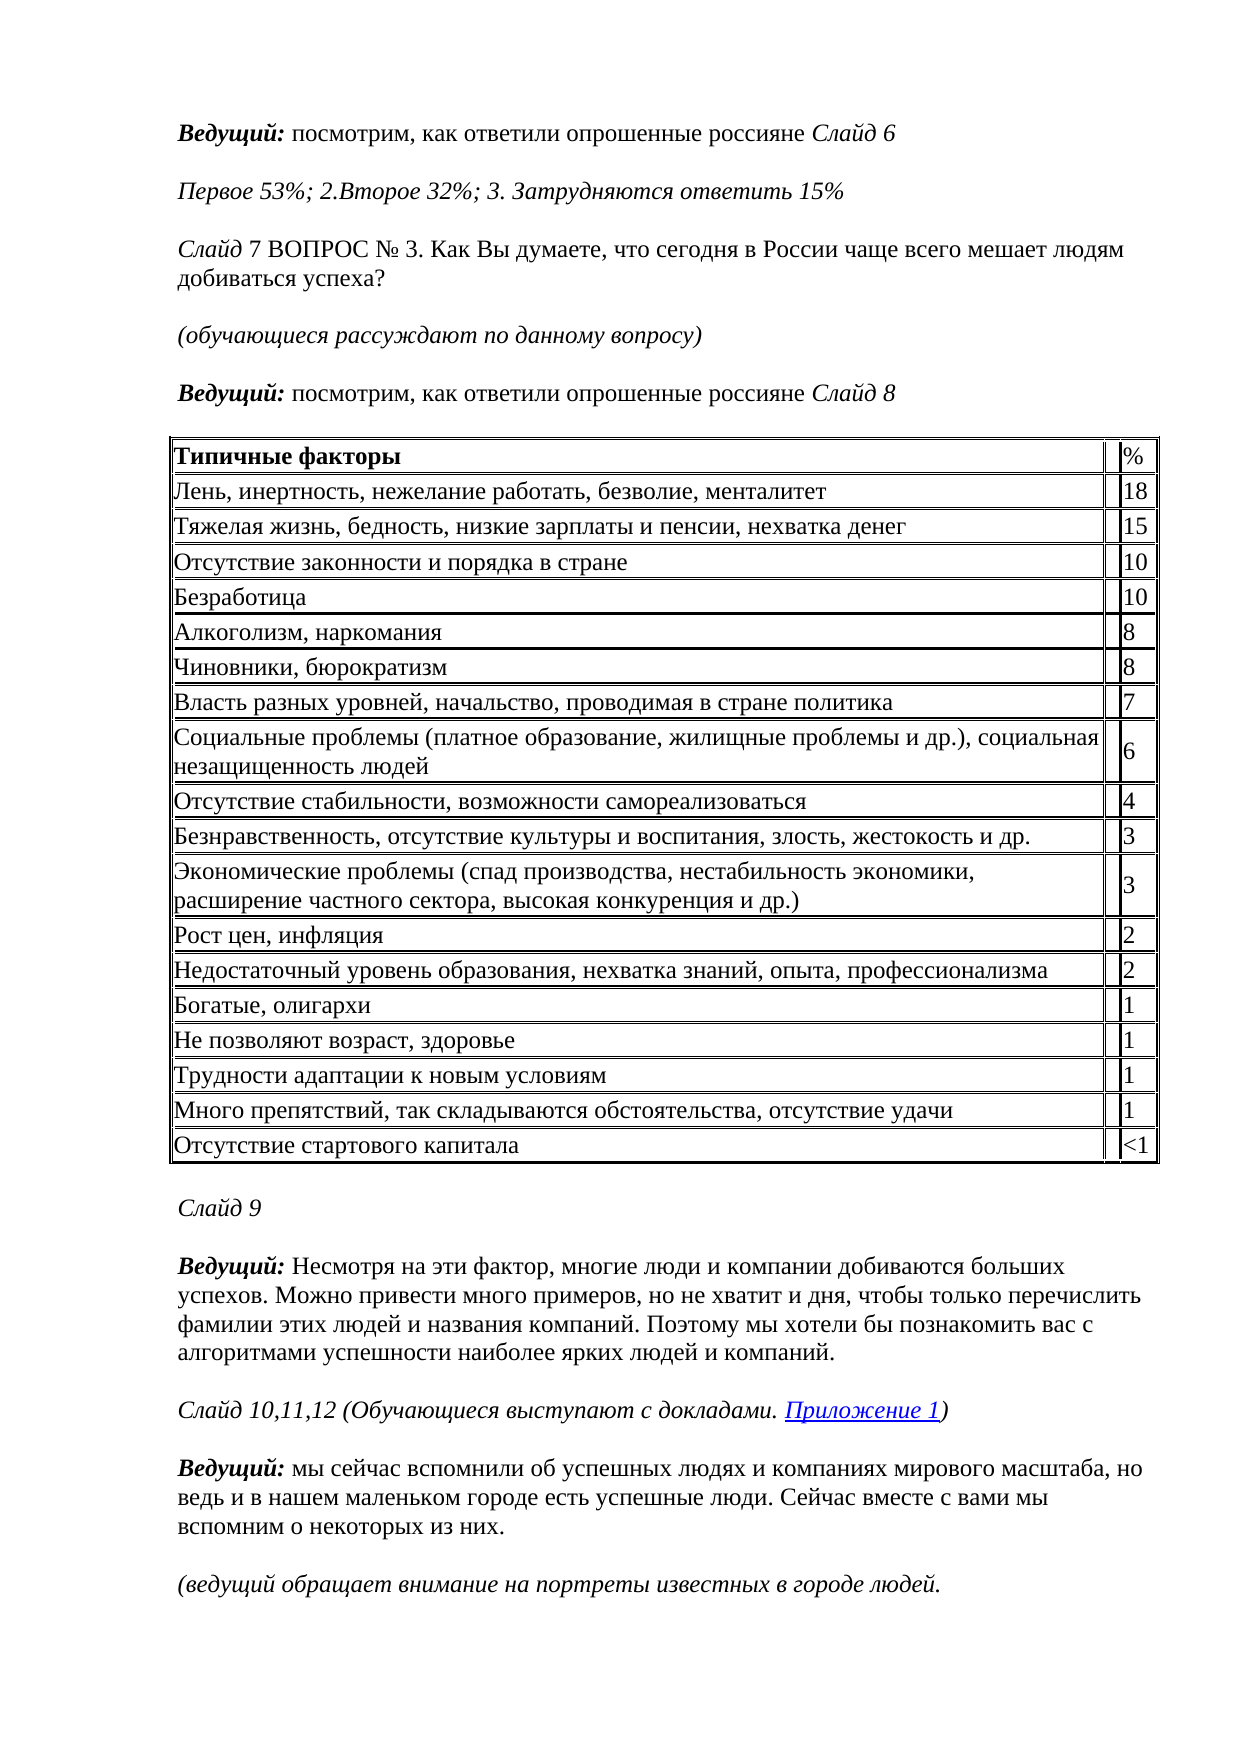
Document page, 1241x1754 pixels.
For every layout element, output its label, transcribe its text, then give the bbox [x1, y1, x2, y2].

table_cell Не позволяют возраст, здоровье [171, 1021, 1105, 1056]
table_cell Тяжелая жизнь, бедность, низкие зарплаты и пенсии, нехватка денег [171, 507, 1105, 542]
table_cell [1106, 721, 1119, 781]
table_cell [1106, 1059, 1119, 1091]
table_cell [1106, 475, 1119, 507]
table_cell 18 [1120, 472, 1158, 507]
table_cell 8 [1122, 612, 1156, 647]
table_cell [1106, 1024, 1119, 1056]
text Слайд 9 [177, 1193, 1152, 1222]
table_cell [1106, 615, 1119, 647]
table_cell [1106, 785, 1119, 816]
table_cell 1 [1120, 1021, 1158, 1056]
table_cell 10 [1120, 577, 1158, 612]
table_cell 10 [1120, 542, 1158, 577]
table_cell 2 [1122, 915, 1157, 950]
text Слайд 7 ВОПРОС № 3. Как Вы думаете, что сегодня в России чаще всего мешает людям добиваться успеха? [177, 234, 1152, 291]
table_cell Богатые, олигархи [173, 985, 1103, 1021]
table_cell [1106, 855, 1119, 915]
table_cell [1106, 580, 1119, 612]
table_header Типичные факторы [173, 440, 1105, 472]
table_cell [1106, 510, 1119, 542]
text (обучающиеся рассуждают по данному вопросу) [177, 321, 1152, 349]
table_cell [1106, 686, 1119, 717]
table_cell [1105, 1129, 1120, 1161]
table_cell 1 [1122, 985, 1157, 1021]
table_cell Власть разных уровней, начальство, проводимая в стране политика [173, 682, 1103, 717]
text Ведущий: посмотрим, как ответили опрошенные россияне Слайд 8 [177, 378, 1152, 407]
table_cell Безнравственность, отсутствие культуры и воспитания, злость, жестокость и др. [173, 816, 1103, 851]
table_cell 1 [1120, 1056, 1158, 1091]
table_cell Рост цен, инфляция [173, 915, 1103, 950]
table_cell Отсутствие законности и порядка в стране [171, 542, 1105, 577]
table_cell 1 [1120, 1091, 1158, 1126]
table_cell Алкоголизм, наркомания [173, 612, 1103, 647]
table_cell [1106, 919, 1119, 950]
table_cell 2 [1122, 950, 1157, 985]
table_cell [1106, 820, 1119, 851]
table_cell Лень, инертность, нежелание работать, безволие, менталитет [171, 472, 1105, 507]
text Ведущий: мы сейчас вспомнили об успешных людях и компаниях мирового масштаба, но ведь и в нашем маленьком городе есть успешные люди. Сейчас вместе с вами мы вспомним о некоторых из них. [177, 1453, 1152, 1539]
table_header % [1120, 440, 1156, 472]
table_cell Трудности адаптации к новым условиям [171, 1056, 1105, 1091]
table_cell 3 [1122, 816, 1157, 851]
table_cell Экономические проблемы (спад производства, нестабильность экономики, расширение частного сектора, высокая конкуренция и др.) [173, 851, 1103, 915]
text (ведущий обращает внимание на портреты известных в городе людей. [177, 1569, 1152, 1597]
table_cell Социальные проблемы (платное образование, жилищные проблемы и др.), социальная незащищенность людей [173, 717, 1103, 781]
text Слайд 10,11,12 (Обучающиеся выступают с докладами. Приложение 1) [177, 1395, 1152, 1424]
table_cell [1106, 1094, 1119, 1126]
table_cell Недостаточный уровень образования, нехватка знаний, опыта, профессионализма [173, 950, 1103, 985]
table_cell 6 [1122, 717, 1157, 781]
table_cell Отсутствие стабильности, возможности самореализоваться [173, 781, 1103, 816]
table_header [1105, 440, 1120, 472]
table_cell [1106, 650, 1119, 682]
table_cell <1 [1120, 1126, 1158, 1161]
table_cell Чиновники, бюрократизм [173, 647, 1103, 682]
table_cell 15 [1120, 507, 1158, 542]
table_cell 4 [1122, 781, 1157, 816]
table_cell [1106, 954, 1119, 985]
text Ведущий: Несмотря на эти фактор, многие люди и компании добиваются больших успехов. Можно привести много примеров, но не хватит и дня, чтобы только перечислить фамилии этих людей и названия компаний. Поэтому мы хотели бы познакомить вас с алгоритмами успешности наиболее ярких людей и компаний. [177, 1251, 1152, 1366]
table_cell Отсутствие стартового капитала [171, 1126, 1105, 1161]
table_cell [1106, 545, 1119, 577]
table_cell Безработица [171, 577, 1105, 612]
table_cell 7 [1122, 682, 1157, 717]
text Первое 53%; 2.Второе 32%; 3. Затрудняются ответить 15% [177, 176, 1152, 205]
table_cell [1106, 989, 1119, 1021]
table_cell Много препятствий, так складываются обстоятельства, отсутствие удачи [171, 1091, 1105, 1126]
text Ведущий: посмотрим, как ответили опрошенные россияне Слайд 6 [177, 118, 1152, 147]
table_cell 3 [1122, 851, 1157, 915]
table_cell 8 [1122, 647, 1156, 682]
